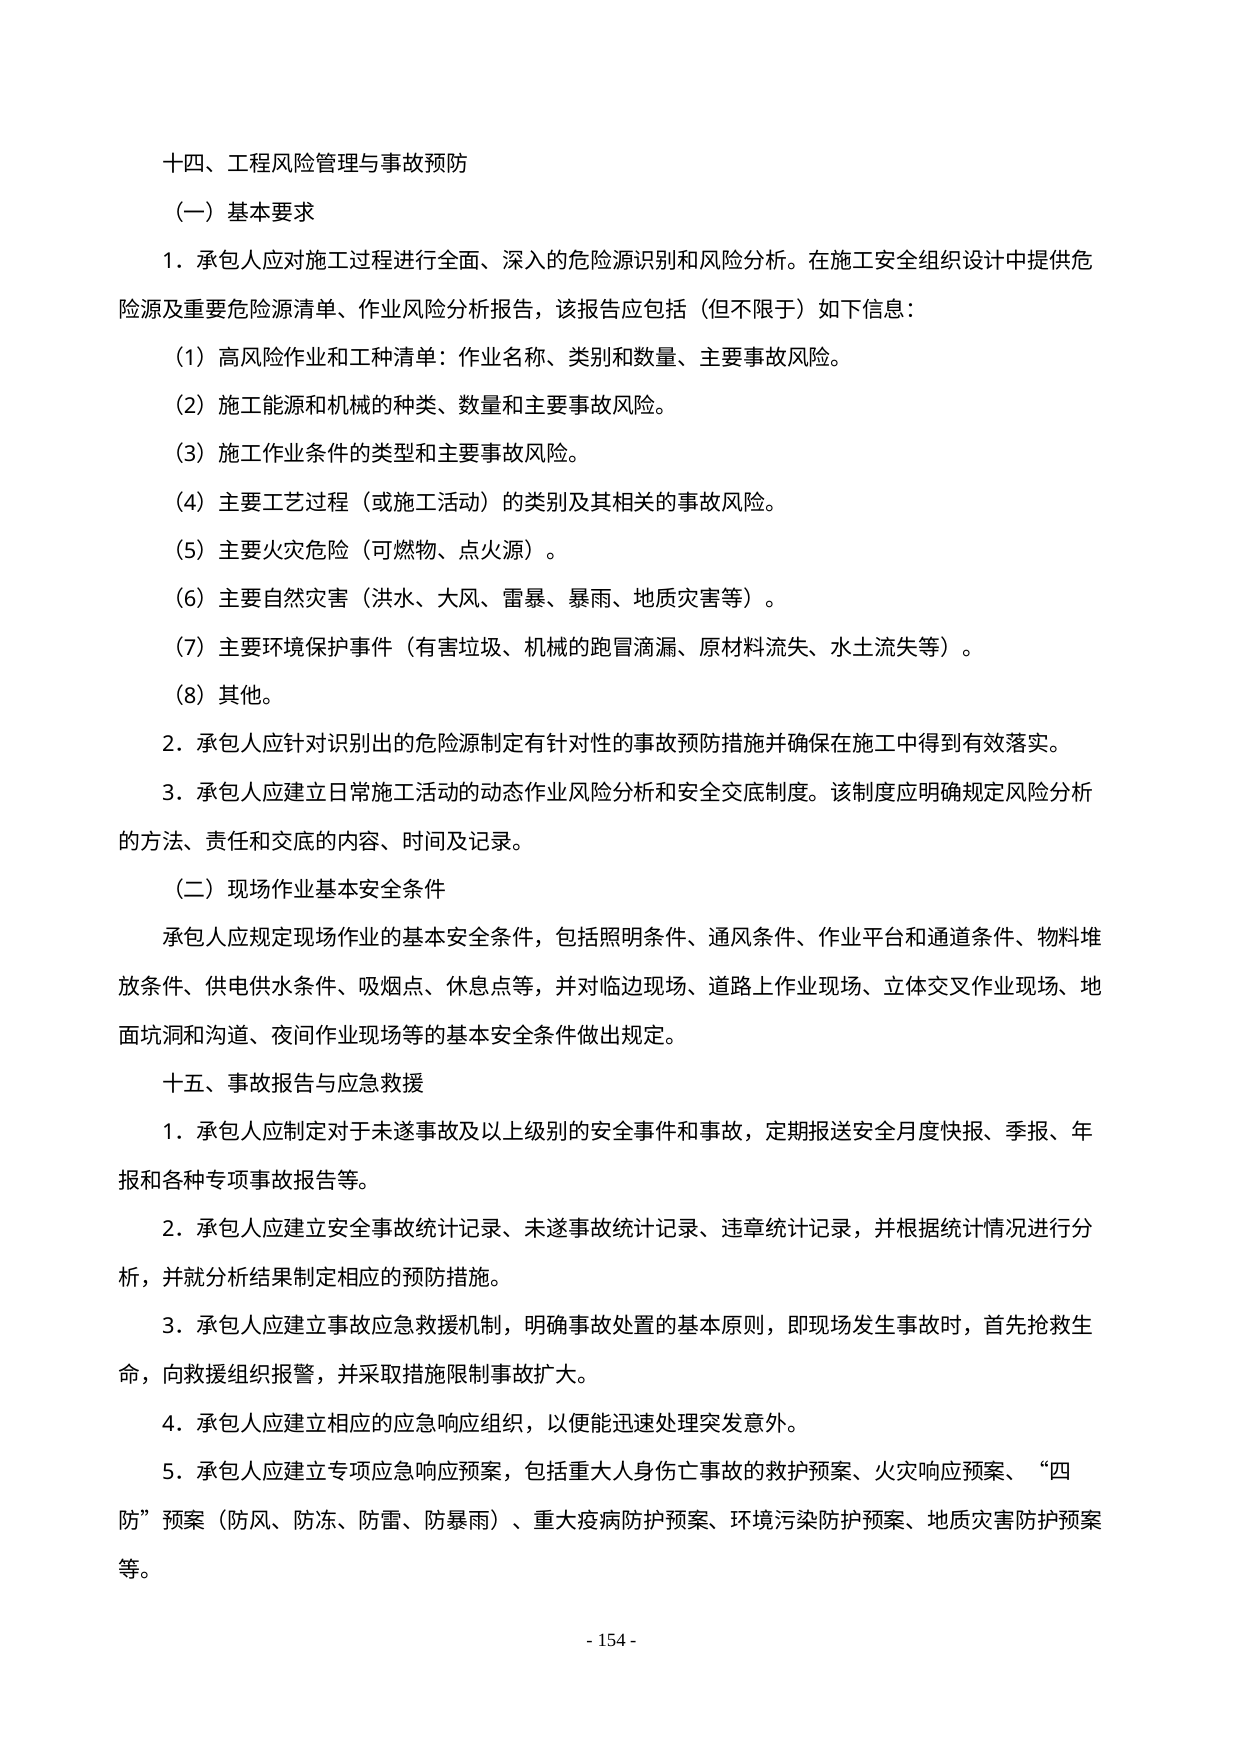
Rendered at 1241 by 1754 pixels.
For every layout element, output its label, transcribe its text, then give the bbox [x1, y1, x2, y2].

text 4．承包人应建立相应的应急响应组织，以便能迅速处理突发意外。 [118, 1405, 1104, 1438]
text 3．承包人应建立日常施工活动的动态作业风险分析和安全交底制度。该制度应明确规定风险分析的方法、责任和交底的内容、时间及记录。 [118, 774, 1104, 856]
text （1）高风险作业和工种清单：作业名称、类别和数量、主要事故风险。 [118, 339, 1104, 372]
text 1．承包人应对施工过程进行全面、深入的危险源识别和风险分析。在施工安全组织设计中提供危险源及重要危险源清单、作业风险分析报告，该报告应包括（但不限于）如下信息： [118, 242, 1104, 324]
text 2．承包人应建立安全事故统计记录、未遂事故统计记录、违章统计记录，并根据统计情况进行分析，并就分析结果制定相应的预防措施。 [118, 1211, 1104, 1292]
text （7）主要环境保护事件（有害垃圾、机械的跑冒滴漏、原材料流失、水土流失等）。 [118, 629, 1104, 662]
text 十四、工程风险管理与事故预防 [118, 146, 1104, 178]
text 3．承包人应建立事故应急救援机制，明确事故处置的基本原则，即现场发生事故时，首先抢救生命，向救援组织报警，并采取措施限制事故扩大。 [118, 1308, 1104, 1389]
text （3）施工作业条件的类型和主要事故风险。 [118, 436, 1104, 469]
text （5）主要火灾危险（可燃物、点火源）。 [118, 533, 1104, 565]
text 1．承包人应制定对于未遂事故及以上级别的安全事件和事故，定期报送安全月度快报、季报、年报和各种专项事故报告等。 [118, 1114, 1104, 1195]
text （二）现场作业基本安全条件 [118, 872, 1104, 904]
text 十五、事故报告与应急救援 [118, 1066, 1104, 1098]
text （6）主要自然灾害（洪水、大风、雷暴、暴雨、地质灾害等）。 [118, 581, 1104, 614]
text （4）主要工艺过程（或施工活动）的类别及其相关的事故风险。 [118, 484, 1104, 517]
text 承包人应规定现场作业的基本安全条件，包括照明条件、通风条件、作业平台和通道条件、物料堆放条件、供电供水条件、吸烟点、休息点等，并对临边现场、道路上作业现场、立体交叉作业现场、地面坑洞和沟道、夜间作业现场等的基本安全条件做出规定。 [118, 920, 1104, 1050]
text 5．承包人应建立专项应急响应预案，包括重大人身伤亡事故的救护预案、火灾响应预案、“四防”预案（防风、防冻、防雷、防暴雨）、重大疫病防护预案、环境污染防护预案、地质灾害防护预案等。 [118, 1454, 1104, 1584]
text 2．承包人应针对识别出的危险源制定有针对性的事故预防措施并确保在施工中得到有效落实。 [118, 726, 1104, 759]
text （8）其他。 [118, 678, 1104, 710]
text （一）基本要求 [118, 194, 1104, 227]
text （2）施工能源和机械的种类、数量和主要事故风险。 [118, 388, 1104, 420]
